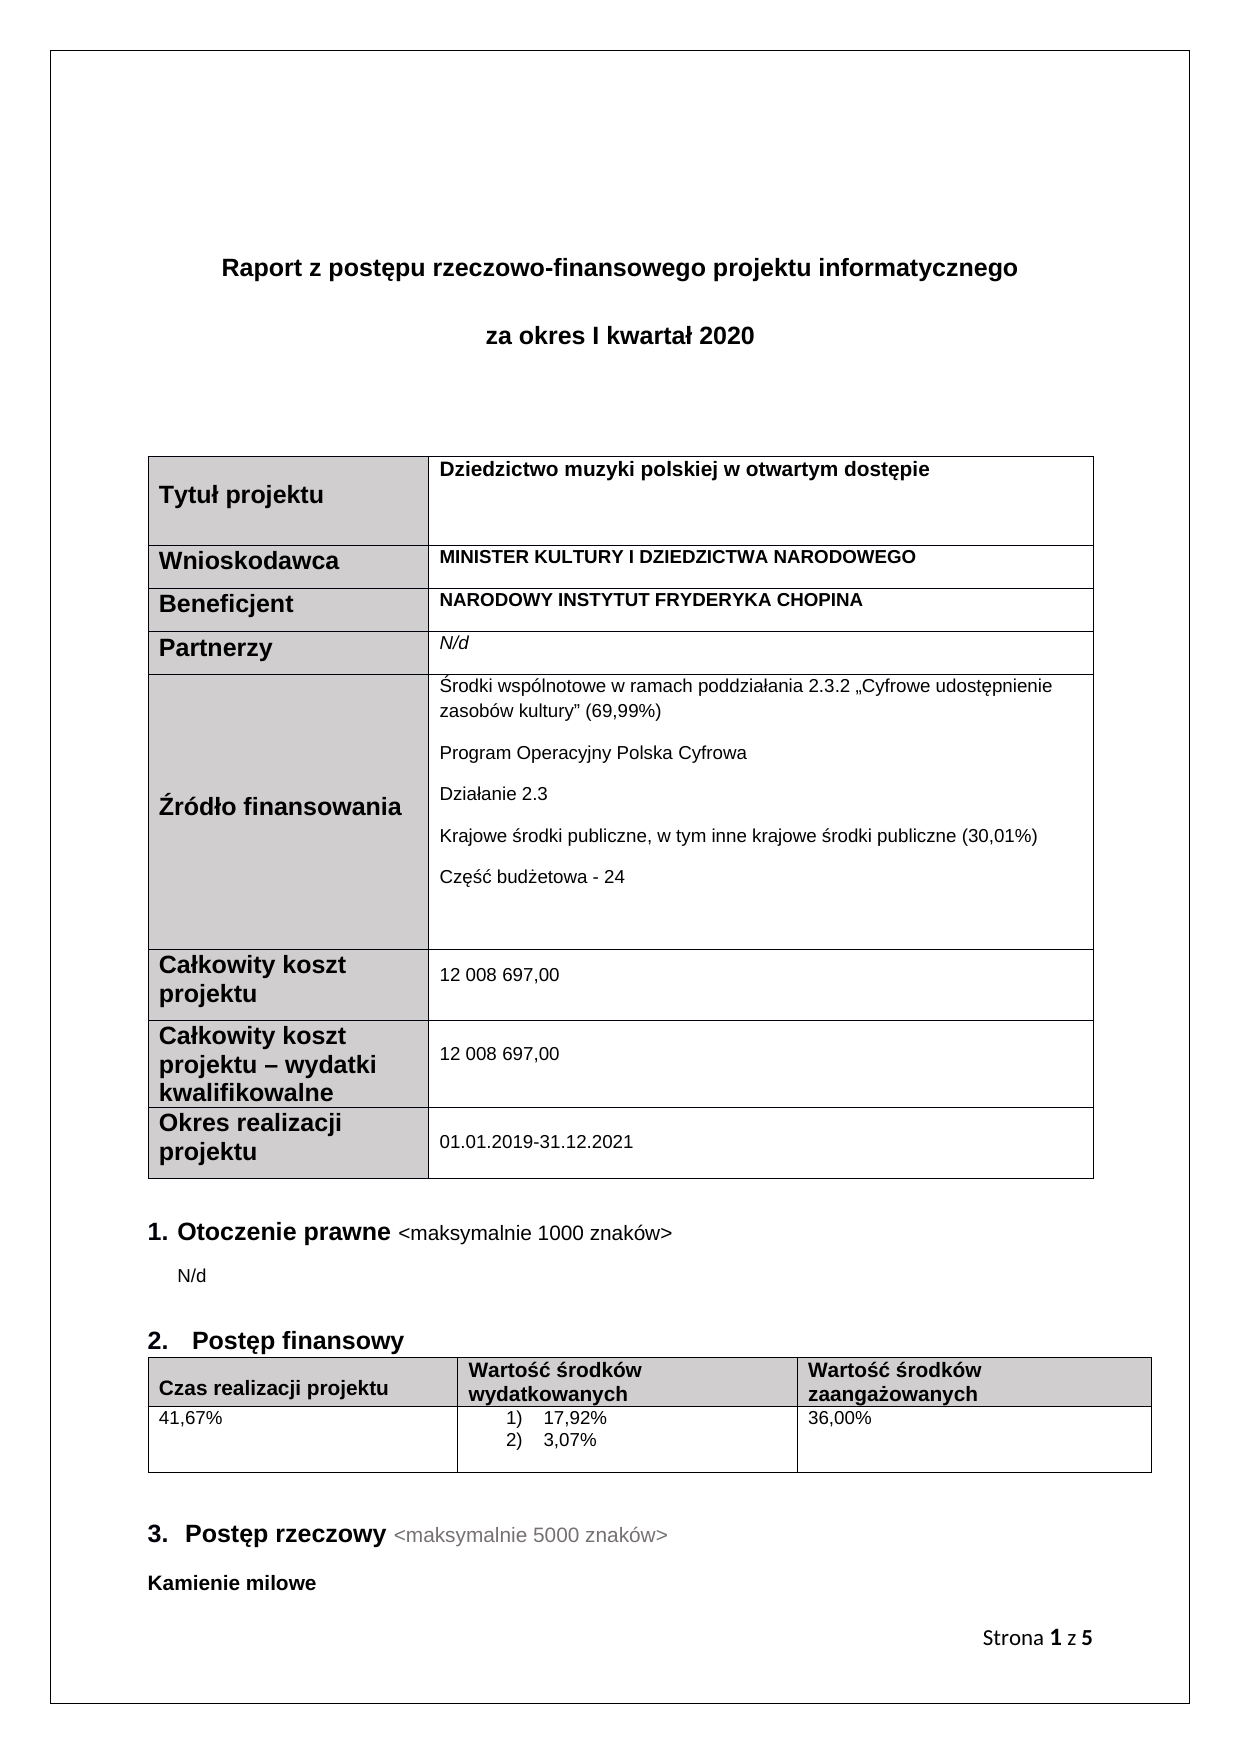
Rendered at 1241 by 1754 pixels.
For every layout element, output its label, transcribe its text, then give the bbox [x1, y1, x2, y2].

table_cell Wnioskodawca [149, 546, 428, 588]
text Raport z postępu rzeczowo-finansowego projektu informatycznego [147, 252, 1093, 281]
table_cell 41,67% [149, 1407, 457, 1472]
table_cell 17,92% 3,07% [458, 1407, 797, 1472]
table_header Dziedzictwo muzyki polskiej w otwartym dostępie [429, 457, 1093, 545]
table_cell NARODOWY INSTYTUT FRYDERYKA CHOPINA [429, 589, 1093, 631]
table_cell MINISTER KULTURY I DZIEDZICTWA NARODOWEGO [429, 546, 1093, 588]
table_cell N/d [429, 632, 1093, 674]
table_cell 12 008 697,00 [429, 1021, 1093, 1107]
subtitle Otoczenie prawne <maksymalnie 1000 znaków> [147, 1217, 1063, 1246]
subtitle N/d [147, 1264, 1093, 1286]
table_cell Okres realizacji projektu [149, 1108, 428, 1178]
text za okres I kwartał 2020 [147, 321, 1093, 350]
table_cell Beneficjent [149, 589, 428, 631]
subtitle Postęp rzeczowy <maksymalnie 5000 znaków> [147, 1519, 1093, 1548]
subtitle Postęp finansowy [147, 1326, 1093, 1354]
table_cell Całkowity koszt projektu [149, 950, 428, 1020]
table_header Wartość środków wydatkowanych [458, 1358, 797, 1406]
table_cell 36,00% [798, 1407, 1151, 1472]
table_header Tytuł projektu [149, 457, 428, 545]
table_header Wartość środków zaangażowanych [798, 1358, 1151, 1406]
text Kamienie milowe [147, 1571, 1093, 1595]
table_cell Partnerzy [149, 632, 428, 674]
table_cell Środki wspólnotowe w ramach poddziałania 2.3.2 „Cyfrowe udostępnienie zasobów kultury” (69,99%) Program Operacyjny Polska Cyfrowa Działanie 2.3 Krajowe środki publiczne, w tym inne krajowe środki publiczne (30,01%) Część budżetowa - 24 [429, 675, 1093, 949]
table_cell Źródło finansowania [149, 675, 428, 949]
table_cell 12 008 697,00 [429, 950, 1093, 1020]
table_header Czas realizacji projektu [149, 1358, 457, 1406]
table_cell 01.01.2019-31.12.2021 [429, 1108, 1093, 1178]
table_cell Całkowity koszt projektu – wydatki kwalifikowalne [149, 1021, 428, 1107]
